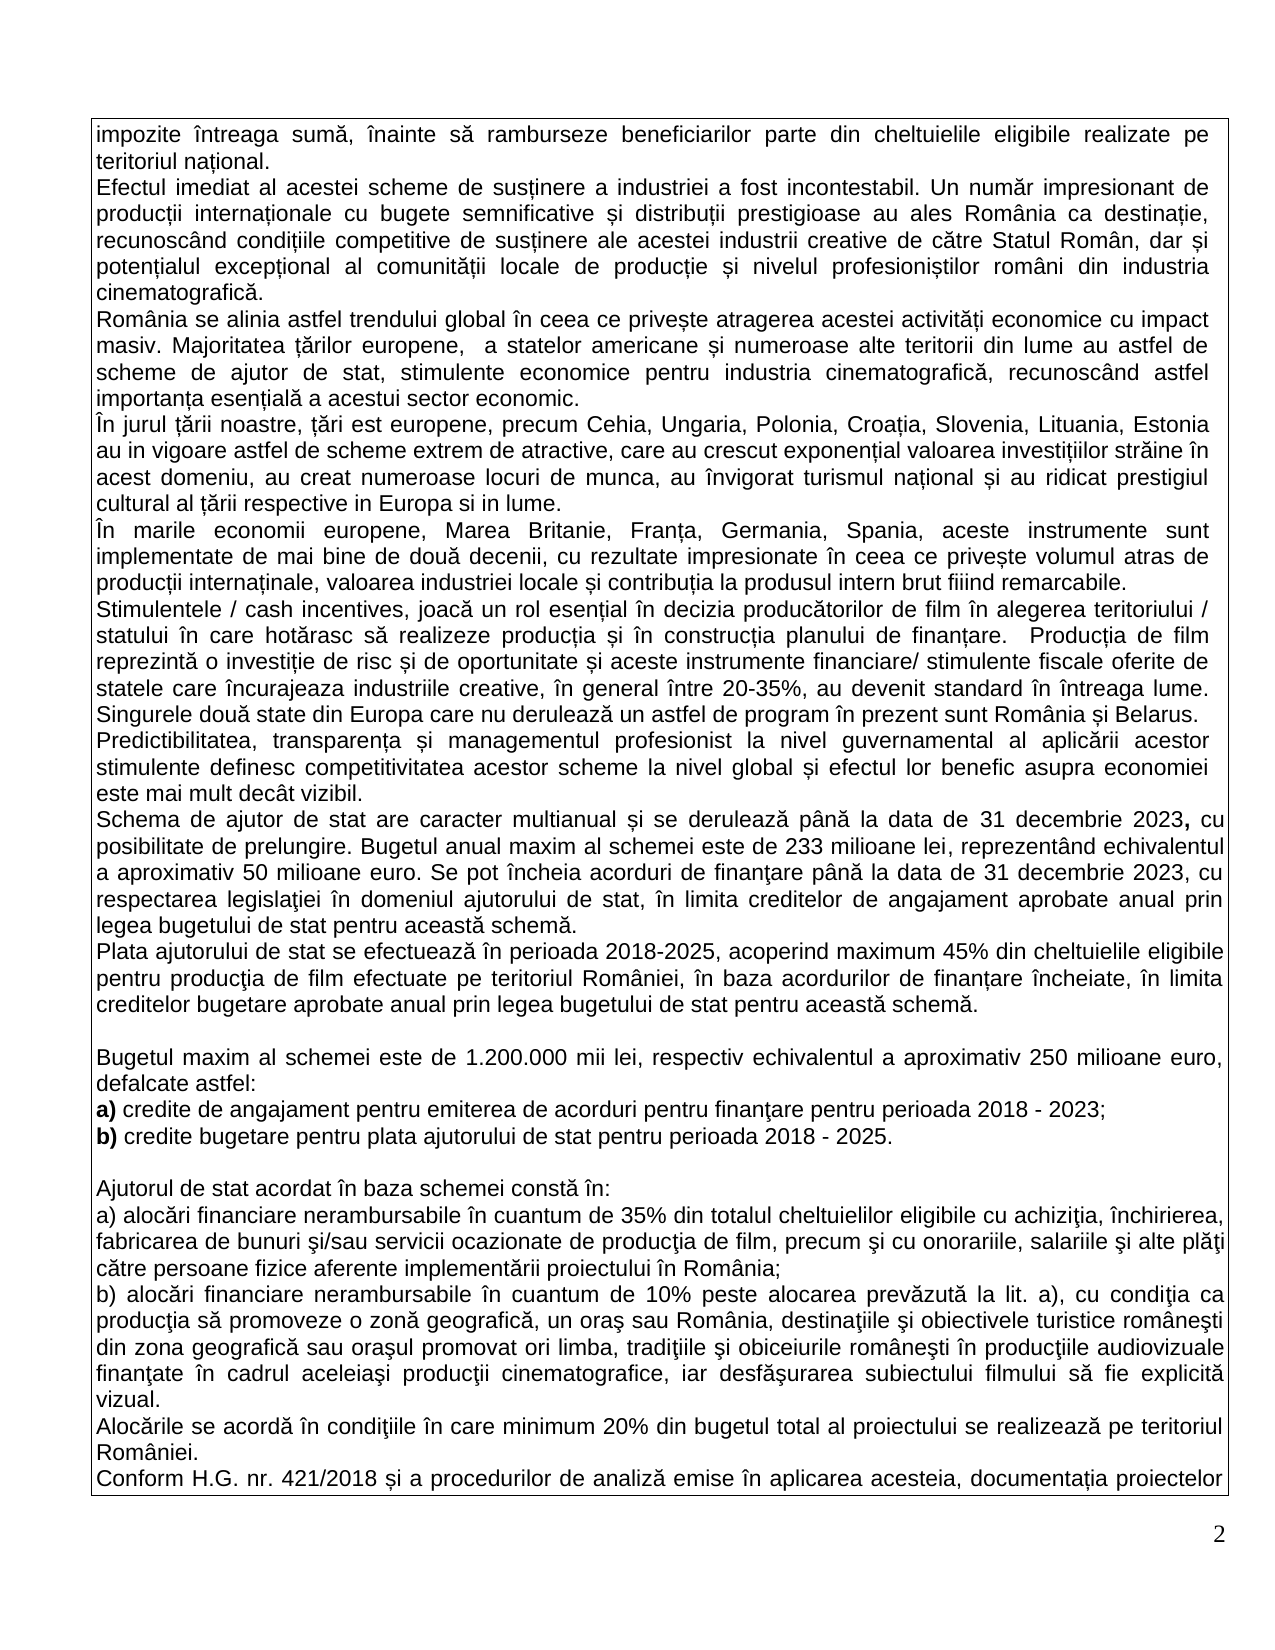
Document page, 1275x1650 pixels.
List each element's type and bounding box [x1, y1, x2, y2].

table_cell [92, 119, 1228, 1495]
